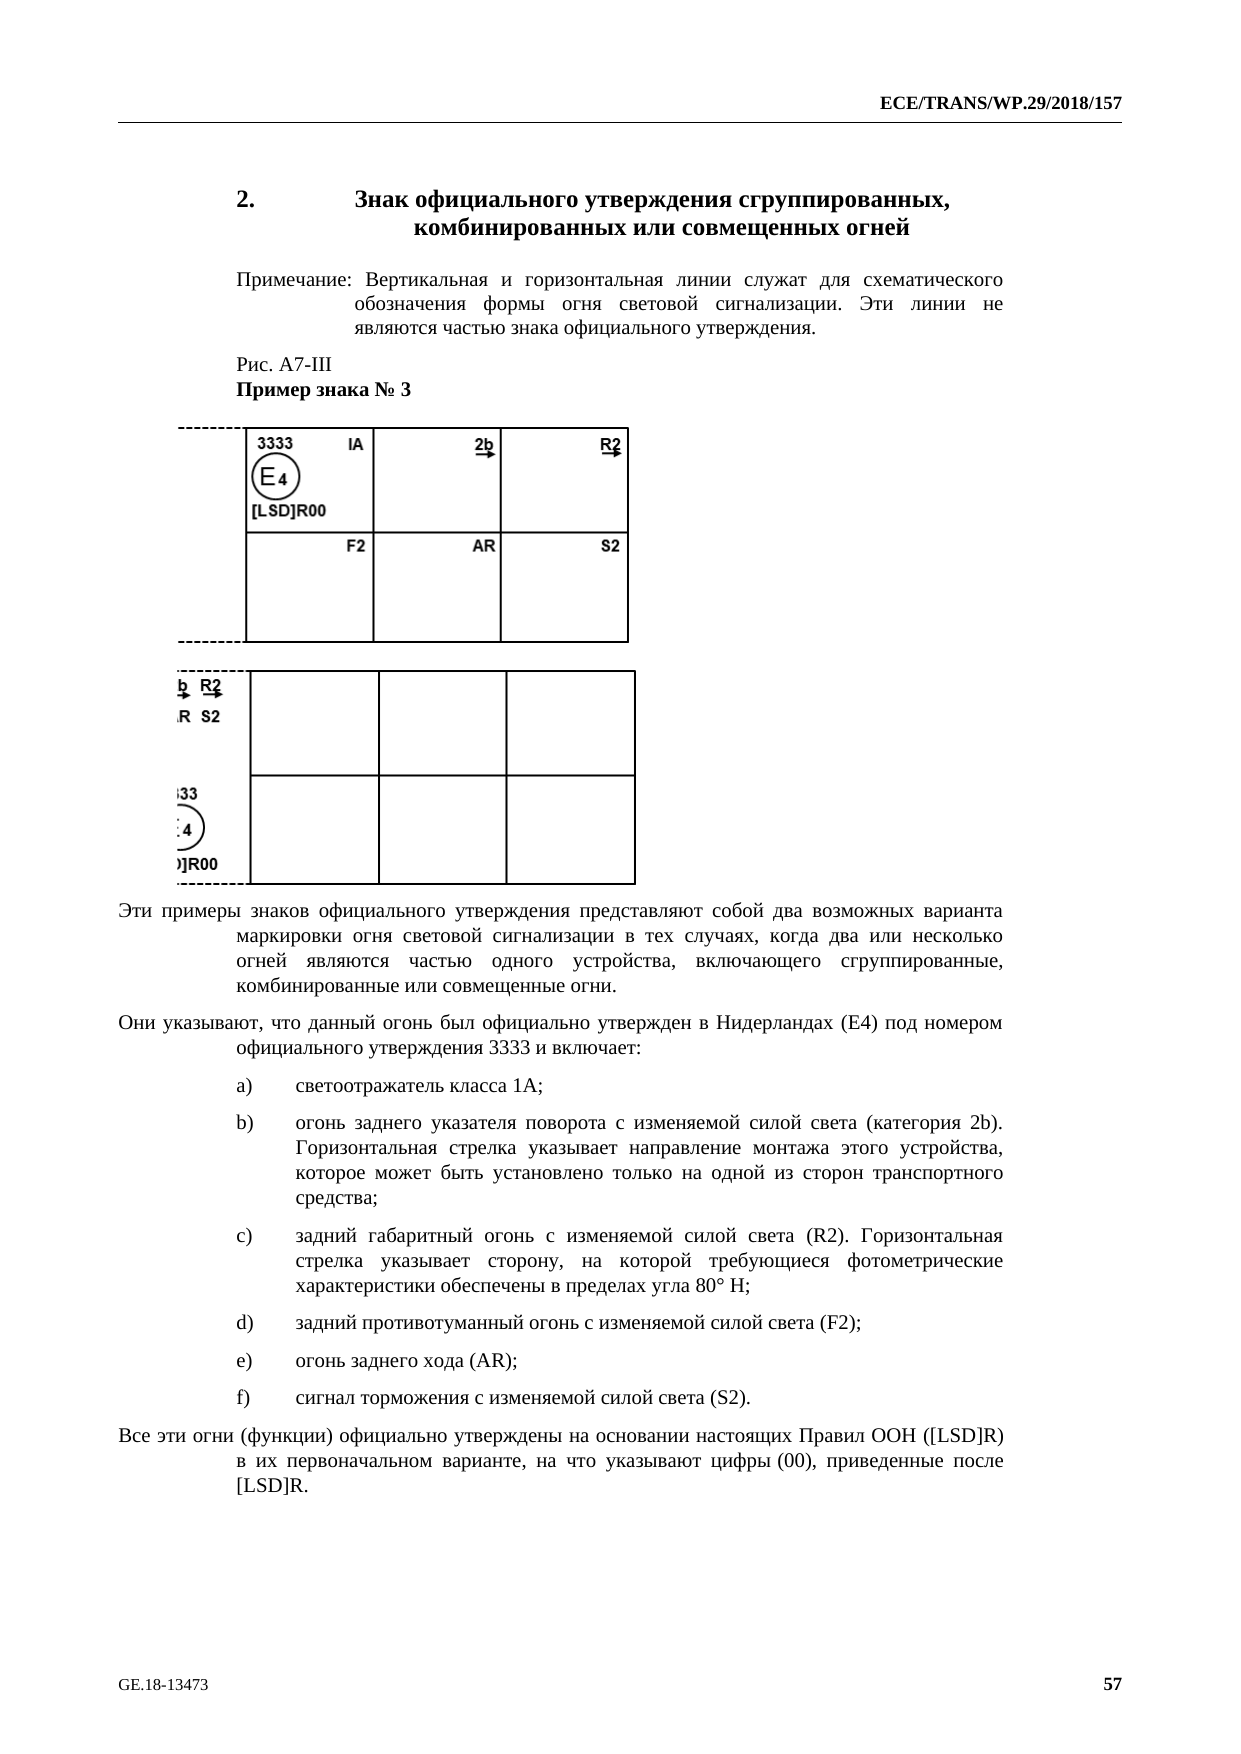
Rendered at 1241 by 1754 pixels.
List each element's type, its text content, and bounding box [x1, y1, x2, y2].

text d) задний противотуманный огонь с изменяемой силой света (F2); [236, 1309, 1004, 1334]
text Рис. A7-III Пример знака № 3 [236, 351, 1004, 401]
text e) огонь заднего хода (АR); [236, 1347, 1004, 1372]
text f) сигнал торможения с изменяемой силой света (S2). [236, 1384, 1004, 1409]
text b) огонь заднего указателя поворота с изменяемой силой света (категория 2b). Горизонтальная стрелка указывает направление монтажа этого устройства, которое может быть установлено только на одной из сторон транспортного средства; [236, 1109, 1004, 1209]
text 2. Знак официального утверждения сгруппированных, комбинированных или совмещенных огней [118, 185, 1004, 241]
picture [177, 426, 640, 643]
table_cell [177, 655, 886, 897]
text c) задний габаритный огонь с изменяемой силой света (R2). Горизонтальная стрелка указывает сторону, на которой требующиеся фотометрические характеристики обеспечены в пределах угла 80° Н; [236, 1222, 1004, 1297]
text Они указывают, что данный огонь был официально утвержден в Нидерландах (Е4) под номером официального утверждения 3333 и включает: [118, 1009, 1004, 1059]
text Эти примеры знаков официального утверждения представляют собой два возможных варианта маркировки огня световой сигнализации в тех случаях, когда два или несколько огней являются частью одного устройства, включающего сгруппированные, комбинированные или совмещенные огни. [118, 897, 1004, 997]
table_header [177, 414, 886, 655]
text Примечание: Вертикальная и горизонтальная линии служат для схематического обозначения формы огня световой сигнализации. Эти линии не являются частью знака официального утверждения. [236, 266, 1004, 339]
text Все эти огни (функции) официально утверждены на основании настоящих Правил ООН ([LSD]R) в их первоначальном варианте, на что указывают цифры (00), приведенные после [LSD]R. [118, 1422, 1004, 1497]
text a) светоотражатель класса 1A; [236, 1072, 1004, 1097]
picture [177, 667, 636, 885]
